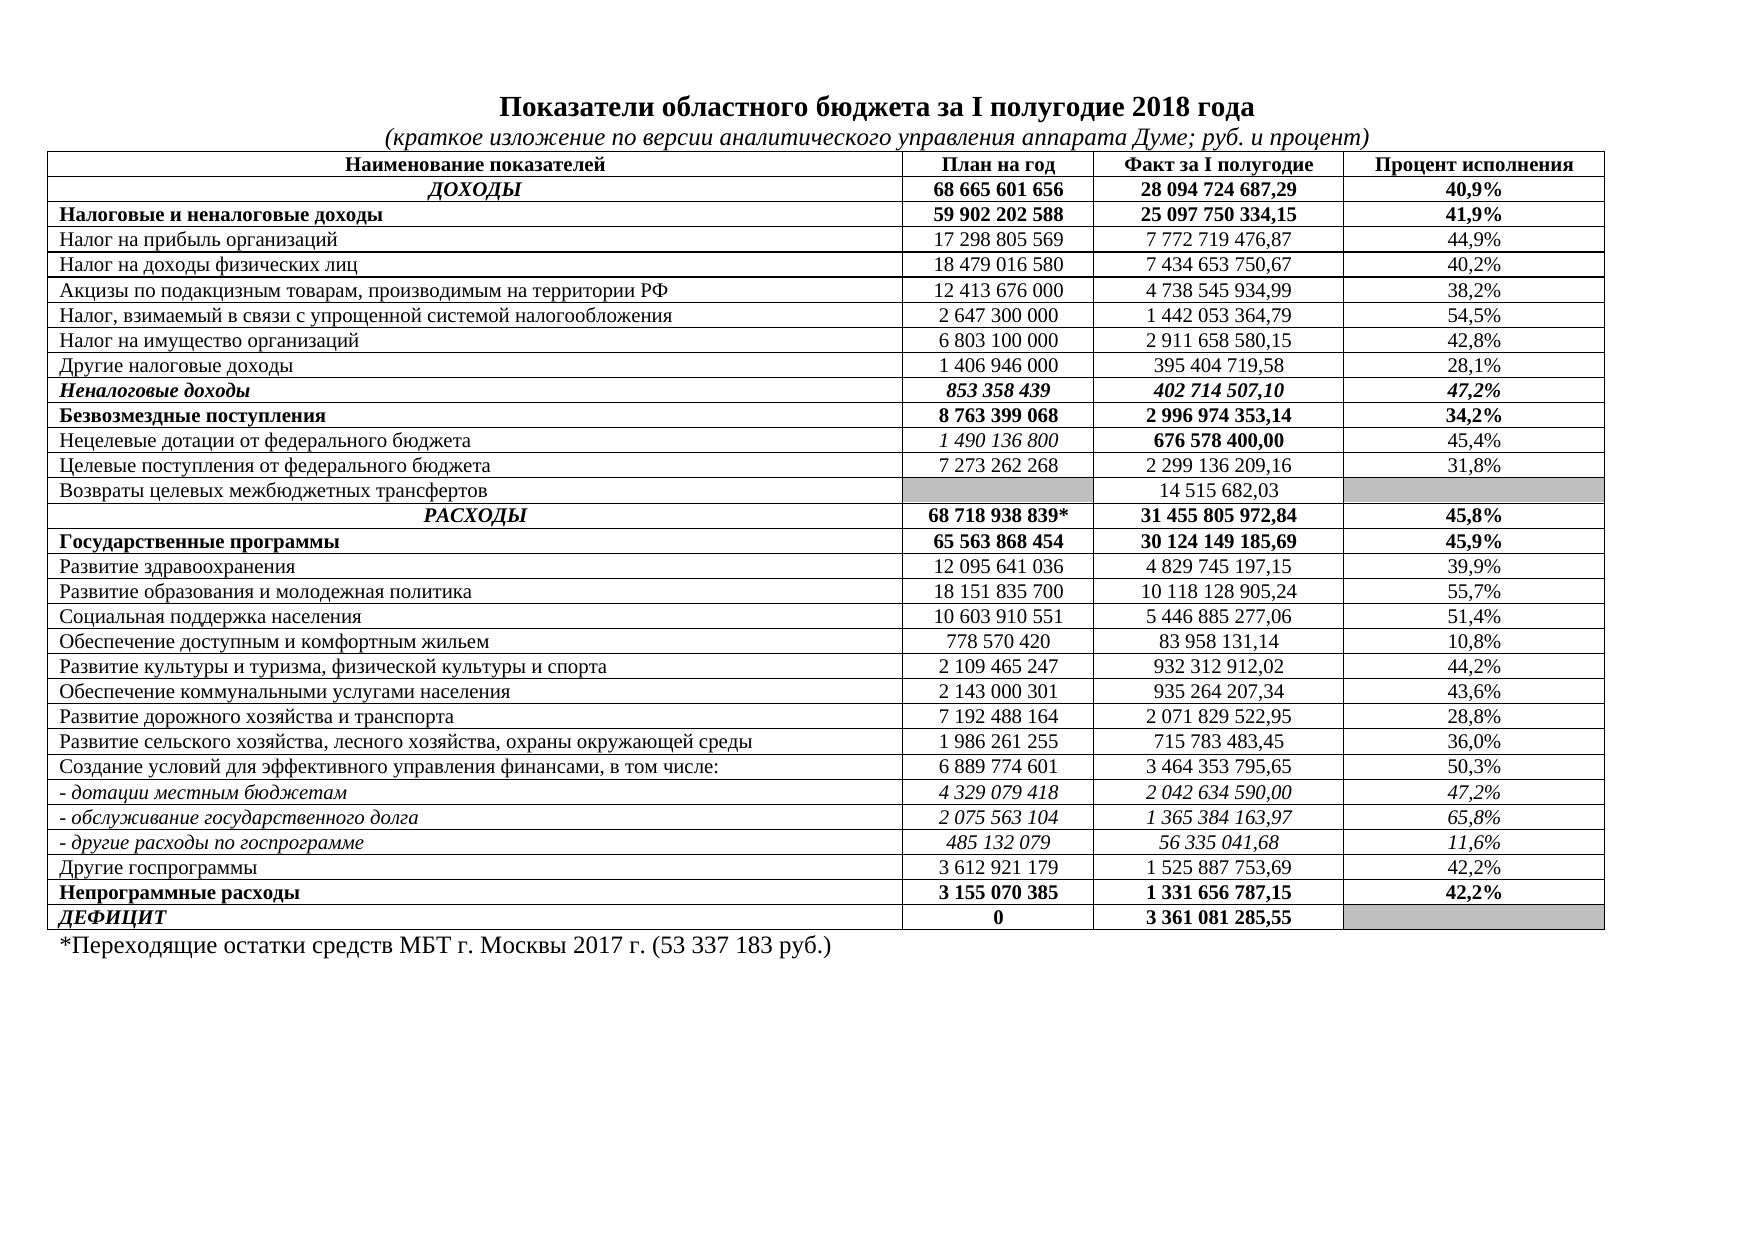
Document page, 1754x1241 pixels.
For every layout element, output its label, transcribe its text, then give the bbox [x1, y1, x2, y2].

table_cell Налог на доходы физических лиц [48, 253, 902, 276]
table_cell Создание условий для эффективного управления финансами, в том числе: [48, 755, 902, 778]
table_cell 1 490 136 800 [903, 428, 1093, 452]
table_cell Развитие здравоохранения [48, 554, 902, 578]
table_cell 43,6% [1344, 679, 1604, 703]
table_cell 54,5% [1344, 303, 1604, 327]
table_cell 44,2% [1344, 654, 1604, 678]
table_cell 2 996 974 353,14 [1094, 403, 1343, 427]
table_cell 6 803 100 000 [903, 328, 1093, 352]
table_header Наименование показателей [48, 152, 902, 176]
table_cell 68 665 601 656 [903, 177, 1093, 201]
table_cell 18 479 016 580 [903, 253, 1093, 276]
table_cell 4 738 545 934,99 [1094, 278, 1343, 302]
table_cell 12 095 641 036 [903, 554, 1093, 578]
text *Переходящие остатки средств МБТ г. Москвы 2017 г. (53 337 183 руб.) [59, 930, 1695, 959]
table_cell 68 718 938 839* [903, 504, 1093, 527]
table_cell 676 578 400,00 [1094, 428, 1343, 452]
table_cell 8 763 399 068 [903, 403, 1093, 427]
table_cell 47,2% [1344, 780, 1604, 804]
table_cell [1344, 478, 1604, 502]
table_cell 12 413 676 000 [903, 278, 1093, 302]
table_cell 932 312 912,02 [1094, 654, 1343, 678]
table_cell Целевые поступления от федерального бюджета [48, 453, 902, 477]
table_cell - другие расходы по госпрограмме [48, 830, 902, 854]
table_cell 34,2% [1344, 403, 1604, 427]
table_cell 2 109 465 247 [903, 654, 1093, 678]
table_cell 42,2% [1344, 880, 1604, 904]
table_cell 7 772 719 476,87 [1094, 227, 1343, 251]
table_cell 1 406 946 000 [903, 353, 1093, 377]
table_cell 36,0% [1344, 729, 1604, 753]
table_cell 853 358 439 [903, 378, 1093, 402]
table_cell 5 446 885 277,06 [1094, 604, 1343, 628]
table_cell Другие налоговые доходы [48, 353, 902, 377]
table_cell Безвозмездные поступления [48, 403, 902, 427]
table_cell 38,2% [1344, 278, 1604, 302]
table_cell Налоговые и неналоговые доходы [48, 202, 902, 226]
table_cell 17 298 805 569 [903, 227, 1093, 251]
table_cell 1 331 656 787,15 [1094, 880, 1343, 904]
table_cell Государственные программы [48, 529, 902, 553]
table_cell 3 464 353 795,65 [1094, 755, 1343, 778]
table_cell ДЕФИЦИТ [48, 905, 902, 929]
table_cell Обеспечение доступным и комфортным жильем [48, 629, 902, 653]
table_cell Нецелевые дотации от федерального бюджета [48, 428, 902, 452]
table_cell 485 132 079 [903, 830, 1093, 854]
table_cell 65,8% [1344, 805, 1604, 829]
table_cell 7 273 262 268 [903, 453, 1093, 477]
table_cell Социальная поддержка населения [48, 604, 902, 628]
table_cell 45,9% [1344, 529, 1604, 553]
table_cell 2 143 000 301 [903, 679, 1093, 703]
table_cell 2 647 300 000 [903, 303, 1093, 327]
text Показатели областного бюджета за I полугодие 2018 года [59, 89, 1695, 122]
table_cell 1 365 384 163,97 [1094, 805, 1343, 829]
table_cell 44,9% [1344, 227, 1604, 251]
table_cell 59 902 202 588 [903, 202, 1093, 226]
table_cell - обслуживание государственного долга [48, 805, 902, 829]
table_cell 7 192 488 164 [903, 704, 1093, 728]
table_header Процент исполнения [1344, 152, 1604, 176]
table_cell 40,2% [1344, 253, 1604, 276]
table_cell Акцизы по подакцизным товарам, производимым на территории РФ [48, 278, 902, 302]
table_cell 14 515 682,03 [1094, 478, 1343, 502]
table_cell Непрограммные расходы [48, 880, 902, 904]
table_cell 2 911 658 580,15 [1094, 328, 1343, 352]
table_cell Налог на прибыль организаций [48, 227, 902, 251]
table_cell Обеспечение коммунальными услугами населения [48, 679, 902, 703]
table_cell 55,7% [1344, 579, 1604, 603]
table_cell [1344, 905, 1604, 929]
table_cell 25 097 750 334,15 [1094, 202, 1343, 226]
table_cell 18 151 835 700 [903, 579, 1093, 603]
table_cell 2 075 563 104 [903, 805, 1093, 829]
table_cell Развитие культуры и туризма, физической культуры и спорта [48, 654, 902, 678]
table_cell [903, 478, 1093, 502]
table_cell 28,8% [1344, 704, 1604, 728]
table_cell Возвраты целевых межбюджетных трансфертов [48, 478, 902, 502]
table_cell 2 042 634 590,00 [1094, 780, 1343, 804]
table_cell 6 889 774 601 [903, 755, 1093, 778]
table_cell 11,6% [1344, 830, 1604, 854]
table_cell Развитие дорожного хозяйства и транспорта [48, 704, 902, 728]
table_cell 3 612 921 179 [903, 855, 1093, 879]
table_cell 0 [903, 905, 1093, 929]
table_cell 1 986 261 255 [903, 729, 1093, 753]
table_cell 1 525 887 753,69 [1094, 855, 1343, 879]
table_cell 41,9% [1344, 202, 1604, 226]
table_cell 10 603 910 551 [903, 604, 1093, 628]
table_cell Развитие сельского хозяйства, лесного хозяйства, охраны окружающей среды [48, 729, 902, 753]
table_cell 28 094 724 687,29 [1094, 177, 1343, 201]
table_header Факт за I полугодие [1094, 152, 1343, 176]
table_cell 2 071 829 522,95 [1094, 704, 1343, 728]
text (краткое изложение по версии аналитического управления аппарата Думе; руб. и процент) [59, 122, 1695, 151]
table_cell 30 124 149 185,69 [1094, 529, 1343, 553]
table_cell 3 361 081 285,55 [1094, 905, 1343, 929]
table_cell Налог на имущество организаций [48, 328, 902, 352]
table_cell 47,2% [1344, 378, 1604, 402]
table_cell 42,8% [1344, 328, 1604, 352]
table_cell 42,2% [1344, 855, 1604, 879]
table_cell 39,9% [1344, 554, 1604, 578]
table_cell 83 958 131,14 [1094, 629, 1343, 653]
table_cell 1 442 053 364,79 [1094, 303, 1343, 327]
table_cell 4 329 079 418 [903, 780, 1093, 804]
table_cell 402 714 507,10 [1094, 378, 1343, 402]
table_cell 2 299 136 209,16 [1094, 453, 1343, 477]
table_cell 51,4% [1344, 604, 1604, 628]
table_cell 778 570 420 [903, 629, 1093, 653]
table_cell 4 829 745 197,15 [1094, 554, 1343, 578]
table_cell 10 118 128 905,24 [1094, 579, 1343, 603]
table_cell 56 335 041,68 [1094, 830, 1343, 854]
table_cell 65 563 868 454 [903, 529, 1093, 553]
table_cell 45,4% [1344, 428, 1604, 452]
table_cell 7 434 653 750,67 [1094, 253, 1343, 276]
table_cell Неналоговые доходы [48, 378, 902, 402]
table_cell - дотации местным бюджетам [48, 780, 902, 804]
table_header План на год [903, 152, 1093, 176]
table_cell 40,9% [1344, 177, 1604, 201]
table_cell 50,3% [1344, 755, 1604, 778]
table_cell 715 783 483,45 [1094, 729, 1343, 753]
table_cell РАСХОДЫ [48, 504, 902, 527]
table_cell Развитие образования и молодежная политика [48, 579, 902, 603]
table_cell 935 264 207,34 [1094, 679, 1343, 703]
table_cell ДОХОДЫ [48, 177, 902, 201]
table_cell 28,1% [1344, 353, 1604, 377]
table_cell 395 404 719,58 [1094, 353, 1343, 377]
table_cell 3 155 070 385 [903, 880, 1093, 904]
table_cell 31 455 805 972,84 [1094, 504, 1343, 527]
table_cell Другие госпрограммы [48, 855, 902, 879]
table_cell 31,8% [1344, 453, 1604, 477]
table_cell Налог, взимаемый в связи с упрощенной системой налогообложения [48, 303, 902, 327]
table_cell 10,8% [1344, 629, 1604, 653]
table_cell 45,8% [1344, 504, 1604, 527]
